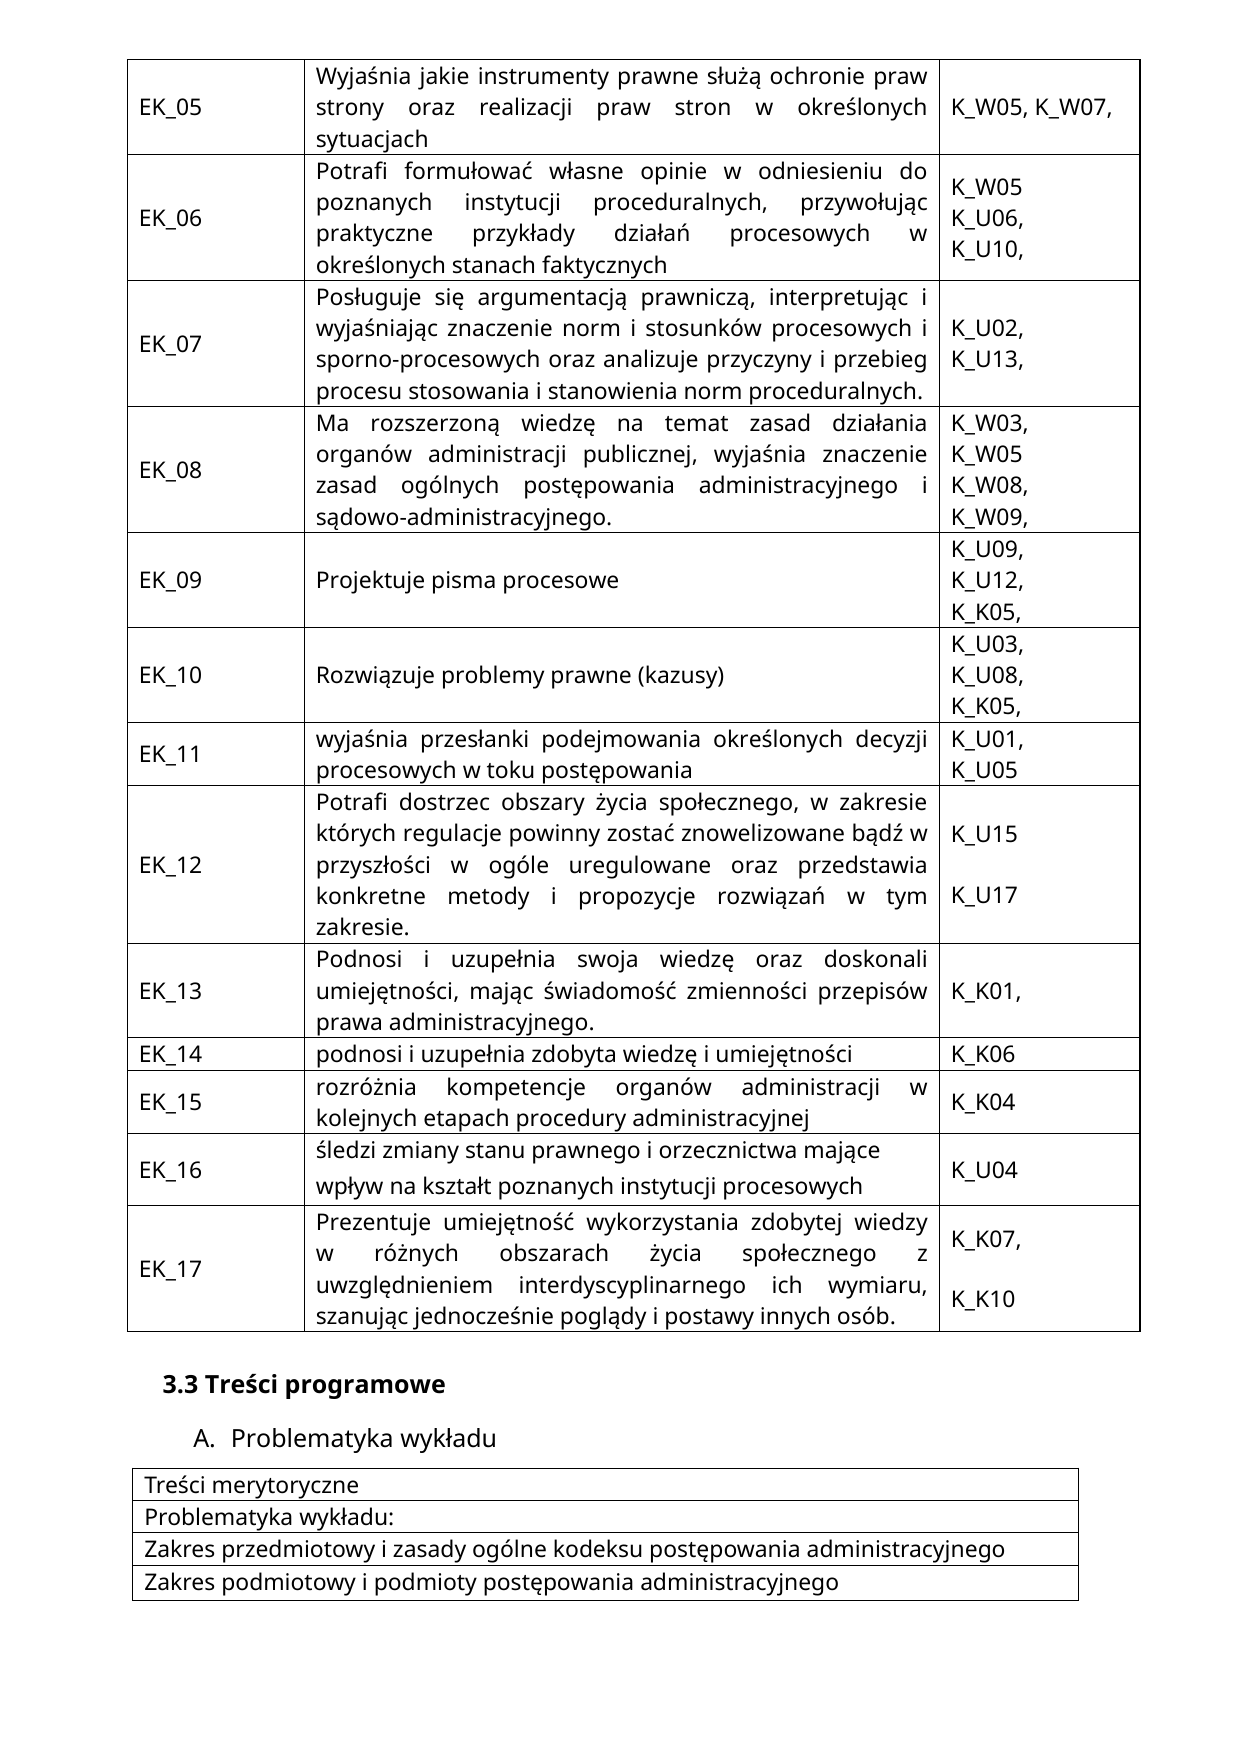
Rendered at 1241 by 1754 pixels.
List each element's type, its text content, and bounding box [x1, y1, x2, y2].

table_cell K_U04 [940, 1134, 1139, 1205]
table_cell K_U01, K_U05 [940, 723, 1139, 785]
table_cell Wyjaśnia jakie instrumenty prawne służą ochronie praw strony oraz realizacji praw stron w określonych sytuacjach [305, 60, 939, 154]
table_cell Ma rozszerzoną wiedzę na temat zasad działania organów administracji publicznej, wyjaśnia znaczenie zasad ogólnych postępowania administracyjnego i sądowo-administracyjnego. [305, 407, 939, 532]
table_cell rozróżnia kompetencje organów administracji w kolejnych etapach procedury administracyjnej [305, 1071, 939, 1133]
table_cell Prezentuje umiejętność wykorzystania zdobytej wiedzy w różnych obszarach życia społecznego z uwzględnieniem interdyscyplinarnego ich wymiaru, szanując jednocześnie poglądy i postawy innych osób. [305, 1206, 939, 1331]
table_cell EK_12 [128, 786, 304, 942]
table_header Treści merytoryczne [133, 1469, 1078, 1500]
table_cell EK_11 [128, 723, 304, 785]
table_cell Posługuje się argumentacją prawniczą, interpretując i wyjaśniając znaczenie norm i stosunków procesowych i sporno-procesowych oraz analizuje przyczyny i przebieg procesu stosowania i stanowienia norm proceduralnych. [305, 281, 939, 406]
table_cell EK_15 [128, 1071, 304, 1133]
table_cell EK_16 [128, 1134, 304, 1205]
table_cell K_U09, K_U12, K_K05, [940, 533, 1139, 627]
table_cell Problematyka wykładu: [133, 1501, 1078, 1532]
table_cell EK_14 [128, 1038, 304, 1069]
table_cell K_W05 K_U06, K_U10, [940, 155, 1139, 280]
table_cell EK_17 [128, 1206, 304, 1331]
table_cell Zakres przedmiotowy i zasady ogólne kodeksu postępowania administracyjnego [133, 1533, 1078, 1564]
table_cell K_U03, K_U08, K_K05, [940, 628, 1139, 722]
table_cell EK_09 [128, 533, 304, 627]
table_cell Podnosi i uzupełnia swoja wiedzę oraz doskonali umiejętności, mając świadomość zmienności przepisów prawa administracyjnego. [305, 944, 939, 1037]
table_cell EK_08 [128, 407, 304, 532]
table_cell Potrafi dostrzec obszary życia społecznego, w zakresie których regulacje powinny zostać znowelizowane bądź w przyszłości w ogóle uregulowane oraz przedstawia konkretne metody i propozycje rozwiązań w tym zakresie. [305, 786, 939, 942]
table_cell EK_13 [128, 944, 304, 1037]
table_cell K_W05, K_W07, [940, 60, 1139, 154]
table_cell wyjaśnia przesłanki podejmowania określonych decyzji procesowych w toku postępowania [305, 723, 939, 785]
table_cell EK_05 [128, 60, 304, 154]
table_cell K_U15 K_U17 [940, 786, 1139, 942]
table_cell K_K06 [940, 1038, 1139, 1069]
list Problematyka wykładu [193, 1421, 1122, 1455]
table_cell Rozwiązuje problemy prawne (kazusy) [305, 628, 939, 722]
table_cell K_U02, K_U13, [940, 281, 1139, 406]
table_cell śledzi zmiany stanu prawnego i orzecznictwa mające wpływ na kształt poznanych instytucji procesowych [305, 1134, 939, 1205]
list 3.3 Treści programowe [162, 1366, 1122, 1400]
table_cell podnosi i uzupełnia zdobyta wiedzę i umiejętności [305, 1038, 939, 1069]
table_cell Zakres podmiotowy i podmioty postępowania administracyjnego [133, 1566, 1078, 1599]
table_cell K_K01, [940, 944, 1139, 1037]
table_cell EK_10 [128, 628, 304, 722]
table_cell EK_07 [128, 281, 304, 406]
table_cell Projektuje pisma procesowe [305, 533, 939, 627]
table_cell K_K07, K_K10 [940, 1206, 1139, 1331]
table_cell Potrafi formułować własne opinie w odniesieniu do poznanych instytucji proceduralnych, przywołując praktyczne przykłady działań procesowych w określonych stanach faktycznych [305, 155, 939, 280]
table_cell EK_06 [128, 155, 304, 280]
table_cell K_W03, K_W05 K_W08, K_W09, [940, 407, 1139, 532]
table_cell K_K04 [940, 1071, 1139, 1133]
